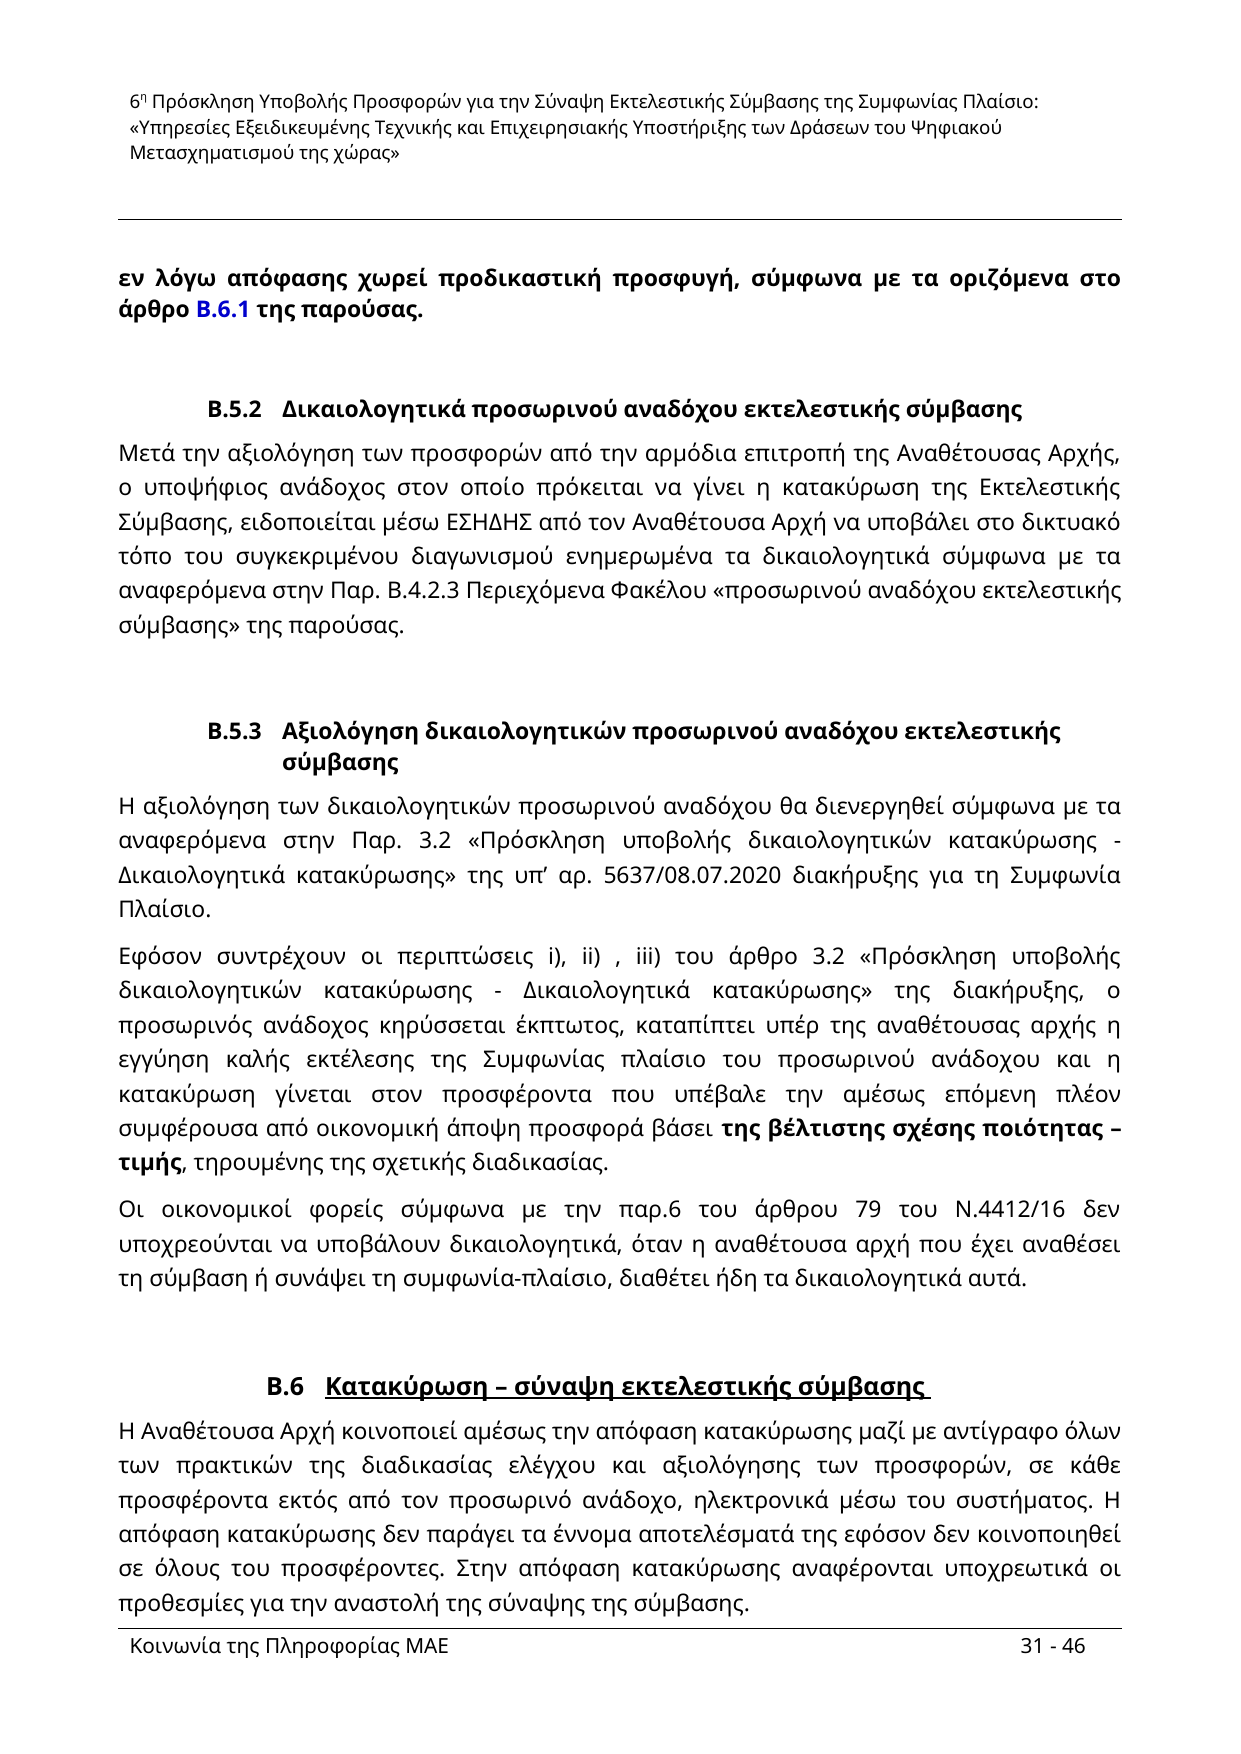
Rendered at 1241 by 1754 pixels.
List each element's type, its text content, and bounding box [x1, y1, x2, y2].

subtitle Αξιολόγηση δικαιολογητικών προσωρινού αναδόχου εκτελεστικής σύμβασης [207, 715, 1122, 778]
text Η Αναθέτουσα Αρχή κοινοποιεί αμέσως την απόφαση κατακύρωσης μαζί με αντίγραφο όλων των πρακτικών της διαδικασίας ελέγχου και αξιολόγησης των προσφορών, σε κάθε προσφέροντα εκτός από τον προσωρινό ανάδοχο, ηλεκτρονικά μέσω του συστήματος. Η απόφαση κατακύρωσης δεν παράγει τα έννομα αποτελέσματά της εφόσον δεν κοινοποιηθεί σε όλους του προσφέροντες. Στην απόφαση κατακύρωσης αναφέρονται υποχρεωτικά οι προθεσμίες για την αναστολή της σύναψης της σύμβασης. [118, 1415, 1122, 1618]
text Η αξιολόγηση των δικαιολογητικών προσωρινού αναδόχου θα διενεργηθεί σύμφωνα με τα αναφερόμενα στην Παρ. ‎3.2 «Πρόσκληση υποβολής δικαιολογητικών κατακύρωσης - Δικαιολογητικά κατακύρωσης» της υπ’ αρ. 5637/08.07.2020 διακήρυξης για τη Συμφωνία Πλαίσιο. [118, 790, 1122, 924]
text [118, 262, 1122, 324]
text Εφόσον συντρέχουν οι περιπτώσεις i), ii) , iii) του άρθρο ‎3.2 «Πρόσκληση υποβολής δικαιολογητικών κατακύρωσης - Δικαιολογητικά κατακύρωσης» της διακήρυξης, ο προσωρινός ανάδοχος κηρύσσεται έκπτωτος, καταπίπτει υπέρ της αναθέτουσας αρχής η εγγύηση καλής εκτέλεσης της Συμφωνίας πλαίσιο του προσωρινού ανάδοχου και η κατακύρωση γίνεται στον προσφέροντα που υπέβαλε την αμέσως επόμενη πλέον συμφέρουσα από οικονομική άποψη προσφορά βάσει της βέλτιστης σχέσης ποιότητας – τιμής, τηρουμένης της σχετικής διαδικασίας. [118, 940, 1122, 1178]
subtitle Κατακύρωση – σύναψη εκτελεστικής σύμβασης [266, 1368, 1122, 1402]
subtitle Δικαιολογητικά προσωρινού αναδόχου εκτελεστικής σύμβασης [207, 393, 1122, 424]
text Οι οικονομικοί φορείς σύμφωνα με την παρ.6 του άρθρου 79 του Ν.4412/16 δεν υποχρεούνται να υποβάλουν δικαιολογητικά, όταν η αναθέτουσα αρχή που έχει αναθέσει τη σύμβαση ή συνάψει τη συμφωνία-πλαίσιο, διαθέτει ήδη τα δικαιολογητικά αυτά. [118, 1193, 1122, 1293]
text Μετά την αξιολόγηση των προσφορών από την αρμόδια επιτροπή της Αναθέτουσας Αρχής, ο υποψήφιος ανάδοχος στον οποίο πρόκειται να γίνει η κατακύρωση της Εκτελεστικής Σύμβασης, ειδοποιείται μέσω ΕΣΗΔΗΣ από τον Αναθέτουσα Αρχή να υποβάλει στο δικτυακό τόπο του συγκεκριμένου διαγωνισμού ενημερωμένα τα δικαιολογητικά σύμφωνα με τα αναφερόμενα στην Παρ. ‎B.4.2.3 Περιεχόμενα Φακέλου «προσωρινού αναδόχου εκτελεστικής σύμβασης» της παρούσας. [118, 437, 1122, 640]
